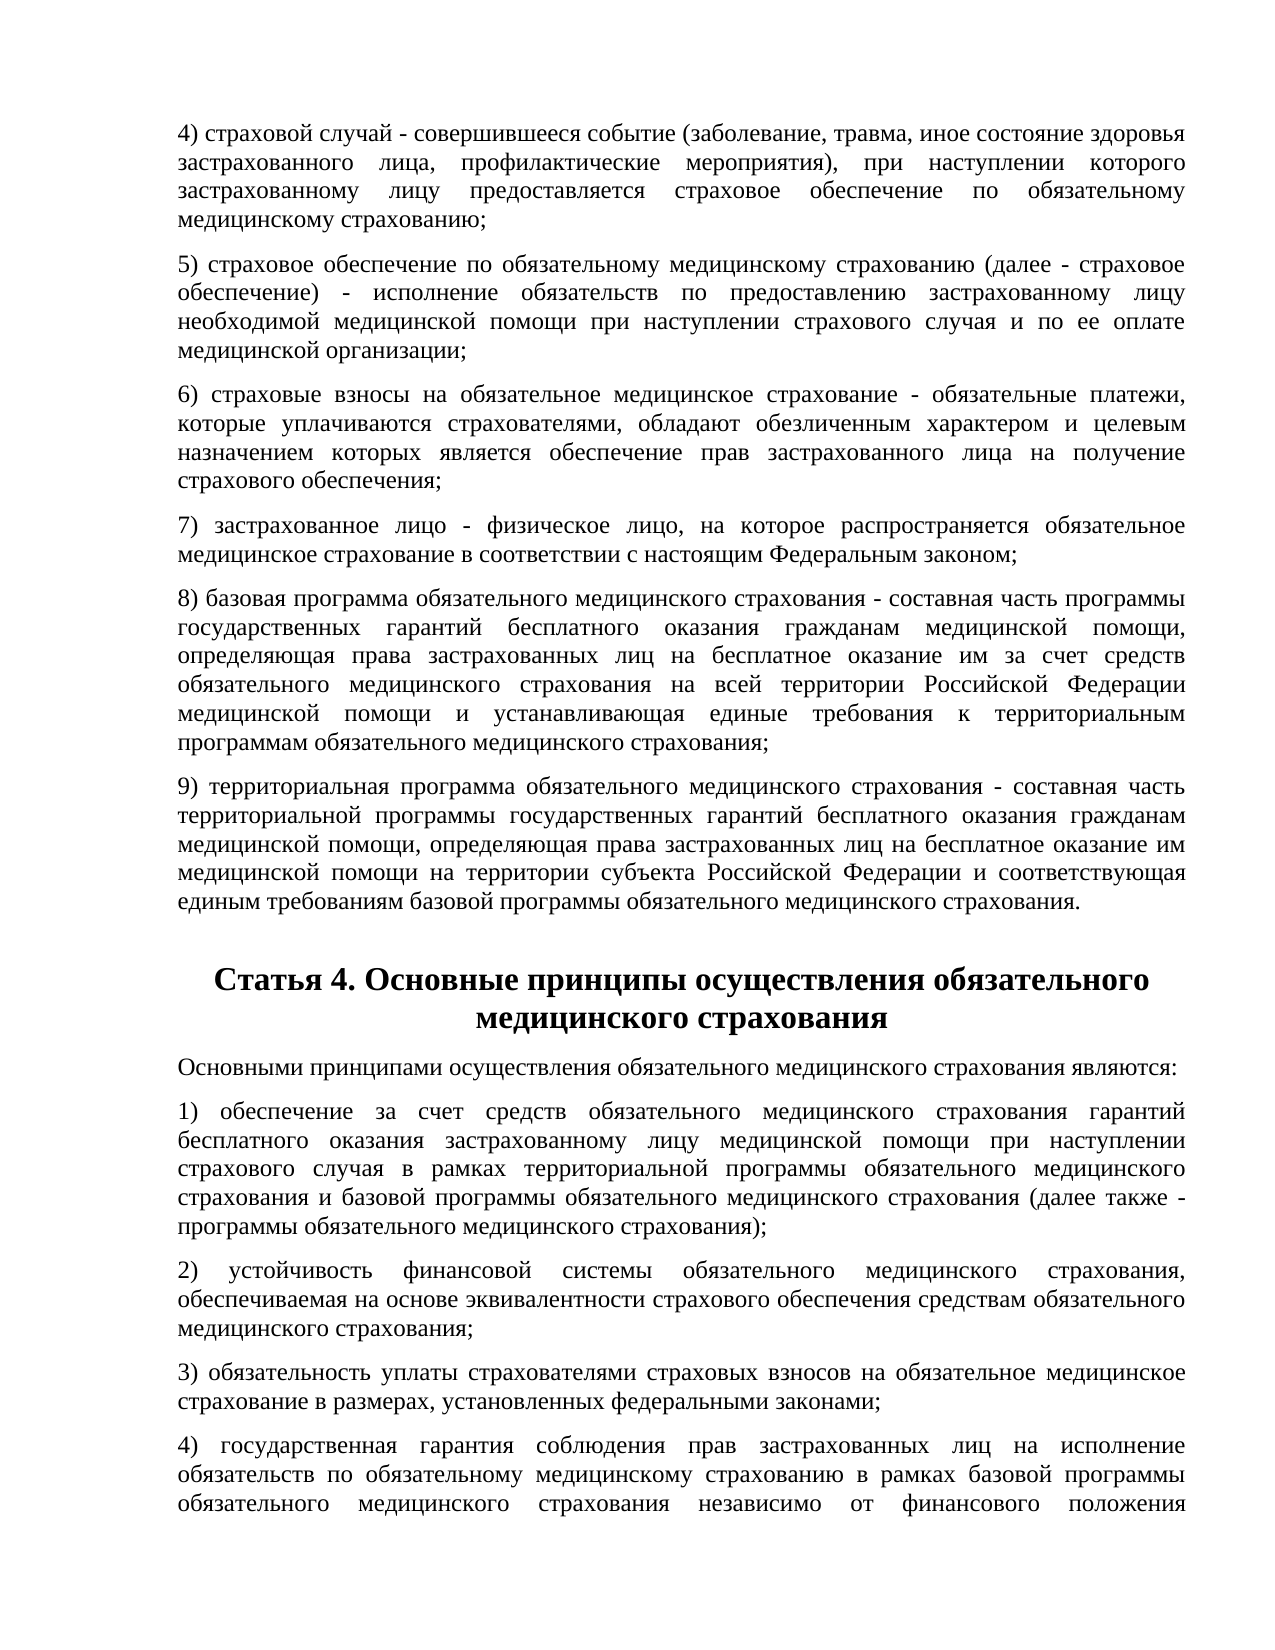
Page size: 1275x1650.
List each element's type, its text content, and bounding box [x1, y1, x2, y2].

text 8) базовая программа обязательного медицинского страхования - составная часть программы государственных гарантий бесплатного оказания гражданам медицинской помощи, определяющая права застрахованных лиц на бесплатное оказание им за счет средств обязательного медицинского страхования на всей территории Российской Федерации медицинской помощи и устанавливающая единые требования к территориальным программам обязательного медицинского страхования; [177, 583, 1186, 756]
text Основными принципами осуществления обязательного медицинского страхования являются: [177, 1052, 1186, 1080]
text 2) устойчивость финансовой системы обязательного медицинского страхования, обеспечиваемая на основе эквивалентности страхового обеспечения средствам обязательного медицинского страхования; [177, 1255, 1186, 1342]
text Статья 4. Основные принципы осуществления обязательного медицинского страхования [177, 959, 1186, 1036]
text 1) обеспечение за счет средств обязательного медицинского страхования гарантий бесплатного оказания застрахованному лицу медицинской помощи при наступлении страхового случая в рамках территориальной программы обязательного медицинского страхования и базовой программы обязательного медицинского страхования (далее также - программы обязательного медицинского страхования); [177, 1096, 1186, 1240]
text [177, 1430, 1186, 1517]
text 6) страховые взносы на обязательное медицинское страхование - обязательные платежи, которые уплачиваются страхователями, обладают обезличенным характером и целевым назначением которых является обеспечение прав застрахованного лица на получение страхового обеспечения; [177, 379, 1186, 494]
text 4) страховой случай - совершившееся событие (заболевание, травма, иное состояние здоровья застрахованного лица, профилактические мероприятия), при наступлении которого застрахованному лицу предоставляется страховое обеспечение по обязательному медицинскому страхованию; [177, 118, 1186, 233]
text 5) страховое обеспечение по обязательному медицинскому страхованию (далее - страховое обеспечение) - исполнение обязательств по предоставлению застрахованному лицу необходимой медицинской помощи при наступлении страхового случая и по ее оплате медицинской организации; [177, 249, 1186, 364]
text 3) обязательность уплаты страхователями страховых взносов на обязательное медицинское страхование в размерах, установленных федеральными законами; [177, 1357, 1186, 1415]
text 9) территориальная программа обязательного медицинского страхования - составная часть территориальной программы государственных гарантий бесплатного оказания гражданам медицинской помощи, определяющая права застрахованных лиц на бесплатное оказание им медицинской помощи на территории субъекта Российской Федерации и соответствующая единым требованиям базовой программы обязательного медицинского страхования. [177, 771, 1186, 915]
text 7) застрахованное лицо - физическое лицо, на которое распространяется обязательное медицинское страхование в соответствии с настоящим Федеральным законом; [177, 510, 1186, 567]
